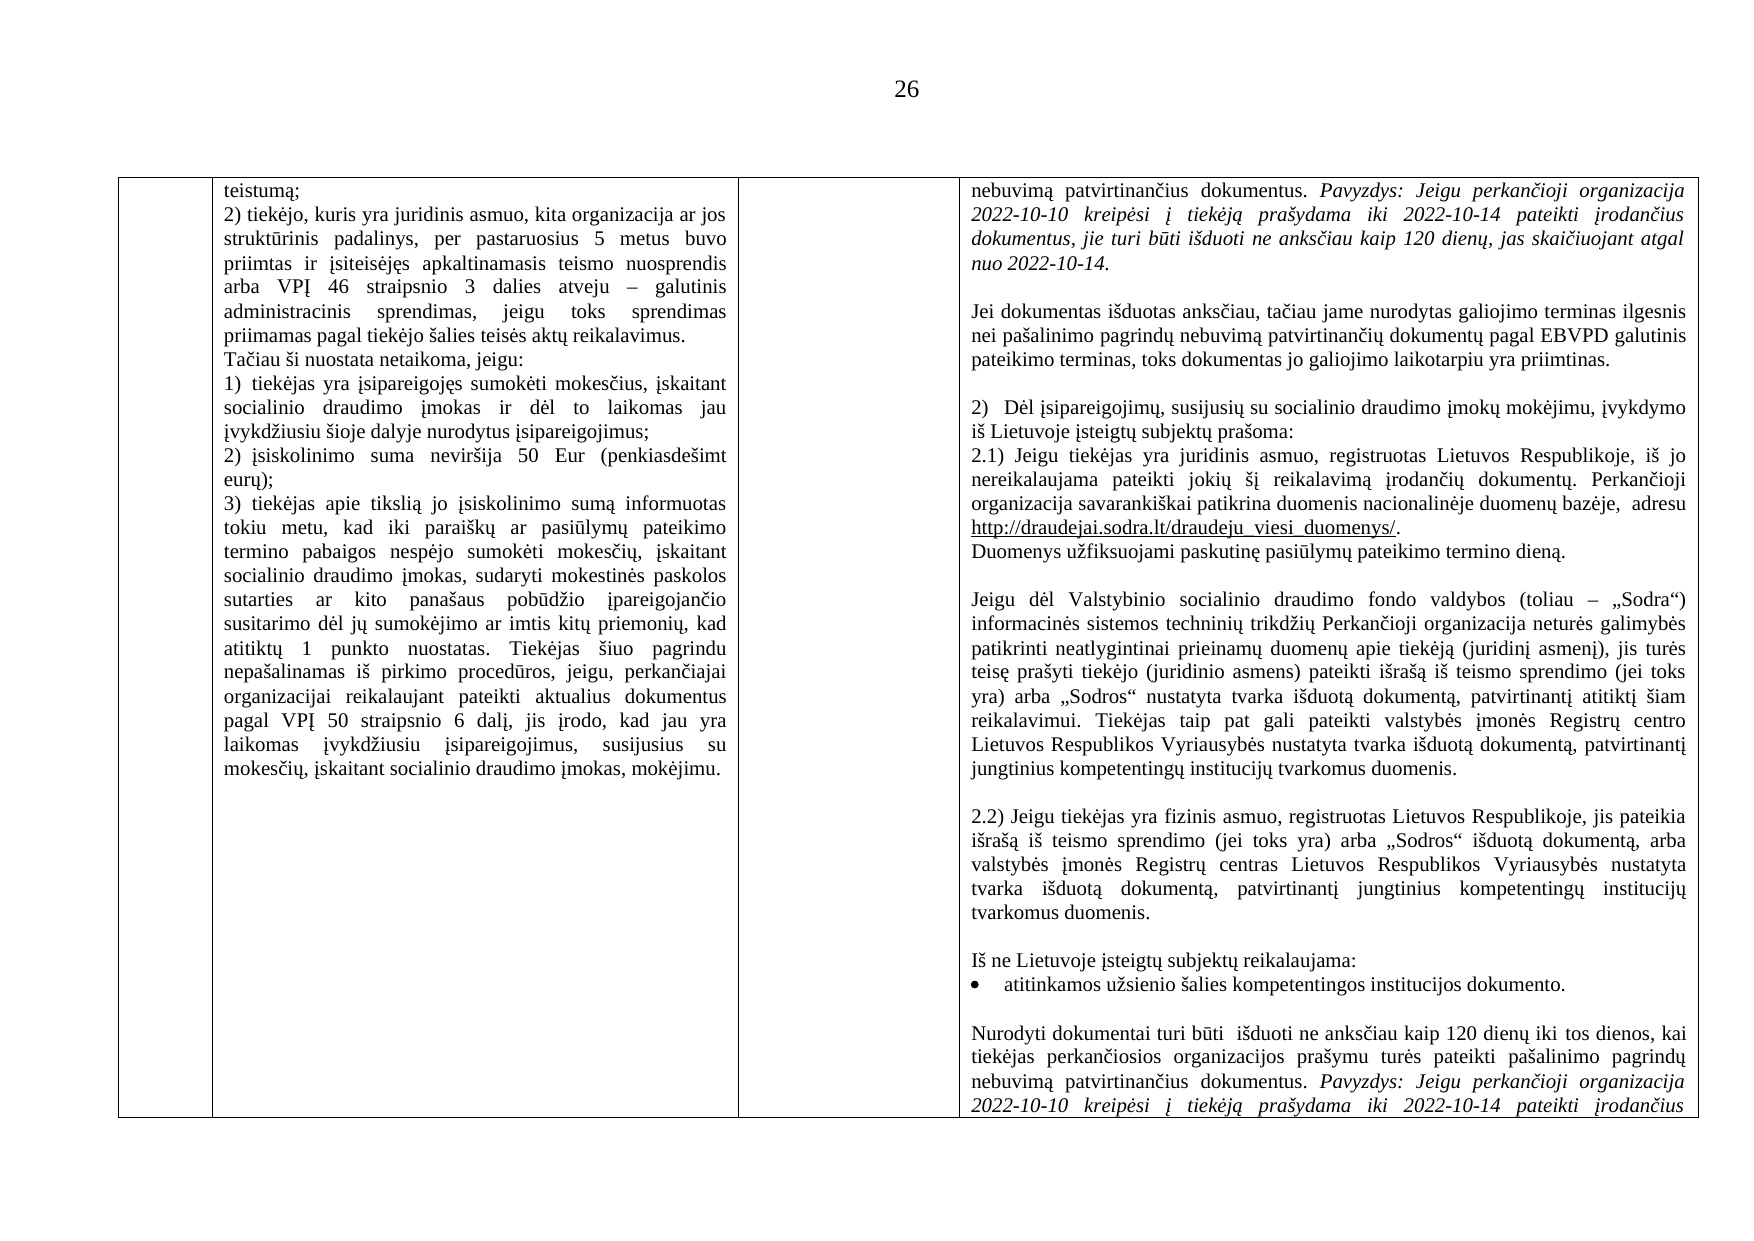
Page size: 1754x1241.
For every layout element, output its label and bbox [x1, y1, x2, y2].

table_cell [213, 178, 738, 1117]
table_cell [739, 178, 959, 1117]
table_cell [960, 178, 1698, 1117]
table_cell [119, 178, 212, 1117]
